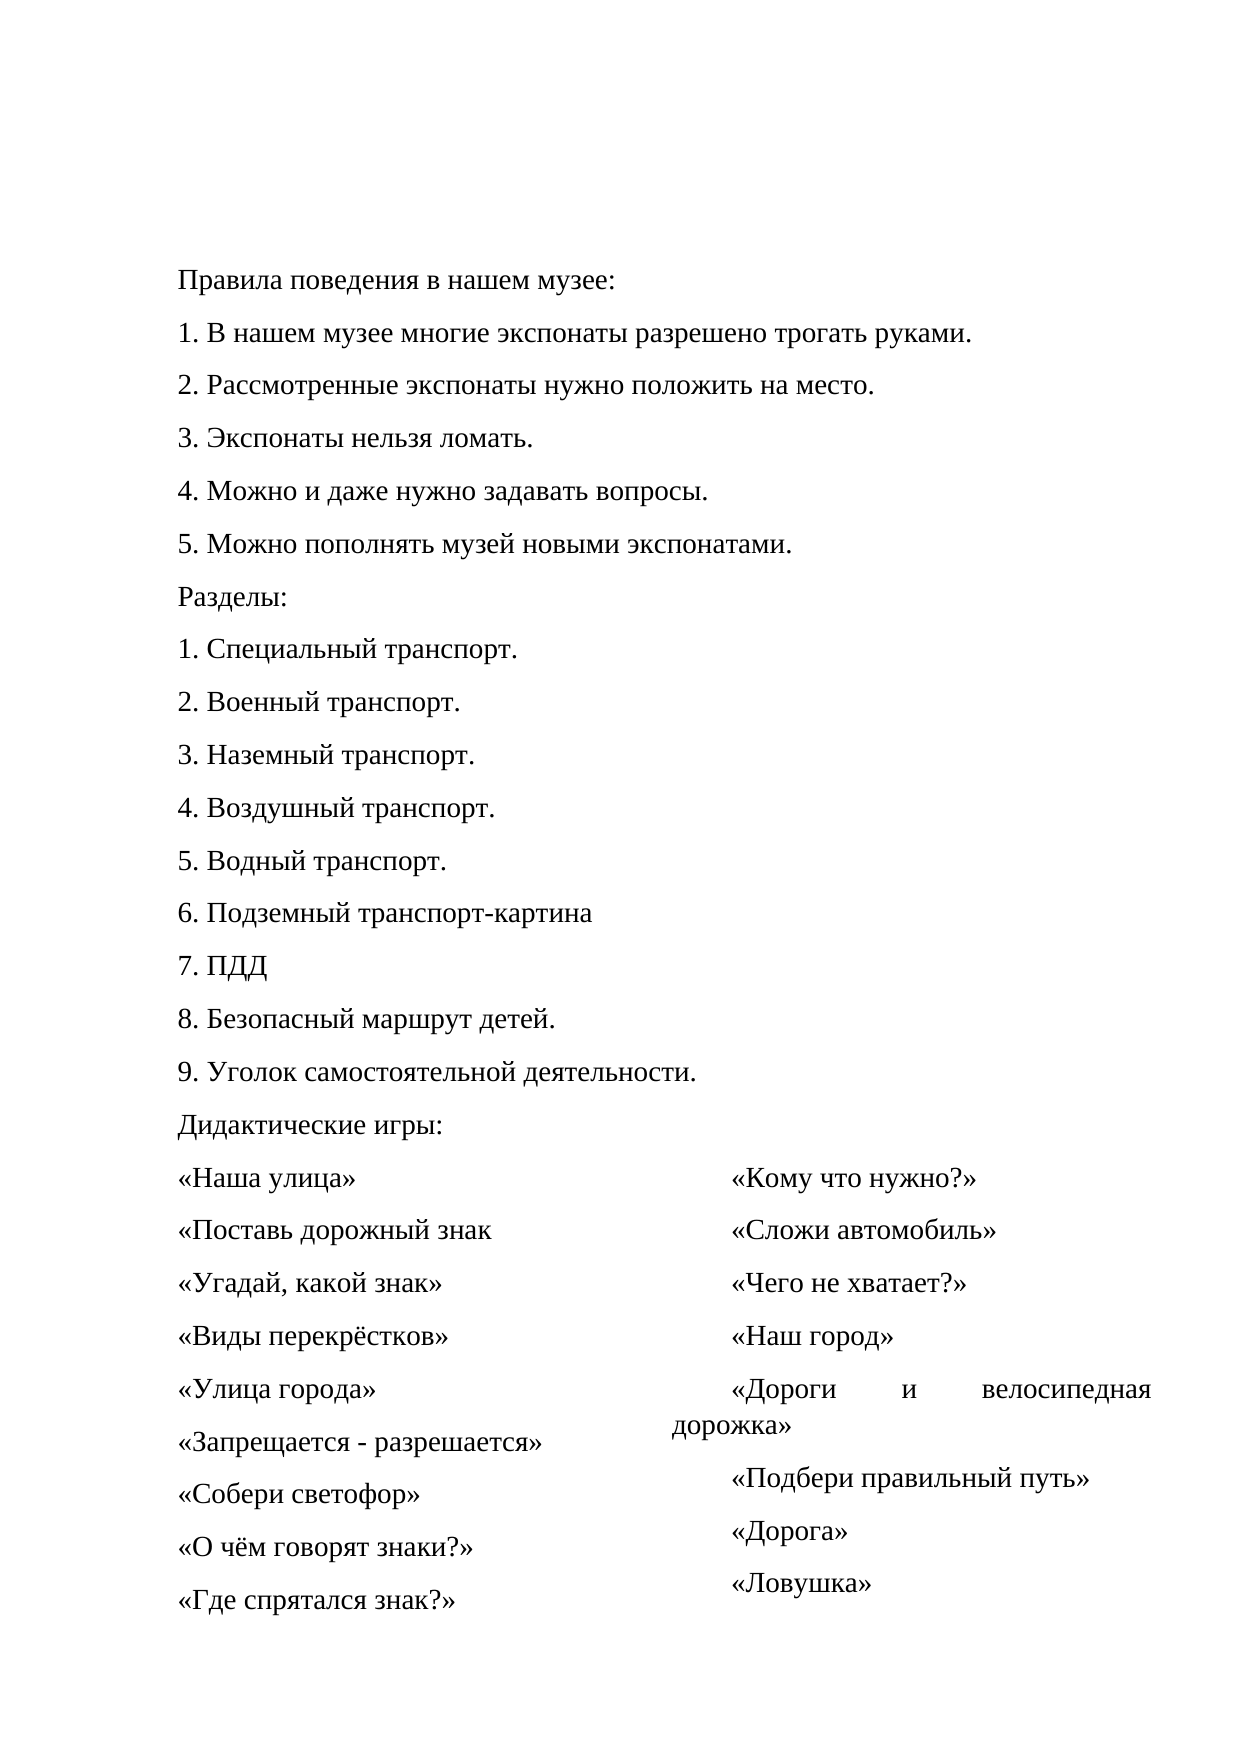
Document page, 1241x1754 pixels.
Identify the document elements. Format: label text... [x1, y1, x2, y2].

text Разделы: [118, 579, 1152, 612]
text «Собери светофор» [118, 1477, 598, 1510]
text 4. Можно и даже нужно задавать вопросы. [118, 473, 1152, 507]
text «Угадай, какой знак» [118, 1265, 598, 1299]
text 8. Безопасный маршрут детей. [118, 1001, 1152, 1035]
text «Где спрятался знак?» [118, 1582, 598, 1616]
text «Запрещается - разрешается» [118, 1424, 598, 1457]
text «Кому что нужно?» [672, 1160, 1152, 1193]
text «Чего не хватает?» [672, 1265, 1152, 1299]
text 1. В нашем музее многие экспонаты разрешено трогать руками. [118, 315, 1152, 348]
text «Улица города» [118, 1371, 598, 1404]
text «Ловушка» [672, 1566, 1152, 1599]
text 5. Водный транспорт. [118, 843, 1152, 876]
text «Наша улица» [118, 1160, 598, 1193]
text 6. Подземный транспорт-картина [118, 896, 1152, 929]
text 9. Уголок самостоятельной деятельности. [118, 1054, 1152, 1088]
text 7. ПДД [118, 948, 1152, 982]
text 2. Военный транспорт. [118, 684, 1152, 718]
text «О чём говорят знаки?» [118, 1529, 598, 1563]
text Дидактические игры: [118, 1107, 1152, 1140]
text «Подбери правильный путь» [672, 1460, 1152, 1493]
text 3. Наземный транспорт. [118, 737, 1152, 771]
text «Дороги и велосипедная дорожка» [672, 1371, 1152, 1441]
text «Дорога» [672, 1513, 1152, 1546]
text 1. Специальный транспорт. [118, 632, 1152, 665]
text Правила поведения в нашем музее: [118, 262, 1152, 295]
text 2. Рассмотренные экспонаты нужно положить на место. [118, 367, 1152, 401]
text «Наш город» [672, 1318, 1152, 1352]
text «Поставь дорожный знак [118, 1212, 598, 1246]
text «Сложи автомобиль» [672, 1212, 1152, 1246]
text «Виды перекрёстков» [118, 1318, 598, 1352]
text 4. Воздушный транспорт. [118, 790, 1152, 823]
text 3. Экспонаты нельзя ломать. [118, 420, 1152, 454]
text 5. Можно пополнять музей новыми экспонатами. [118, 526, 1152, 559]
